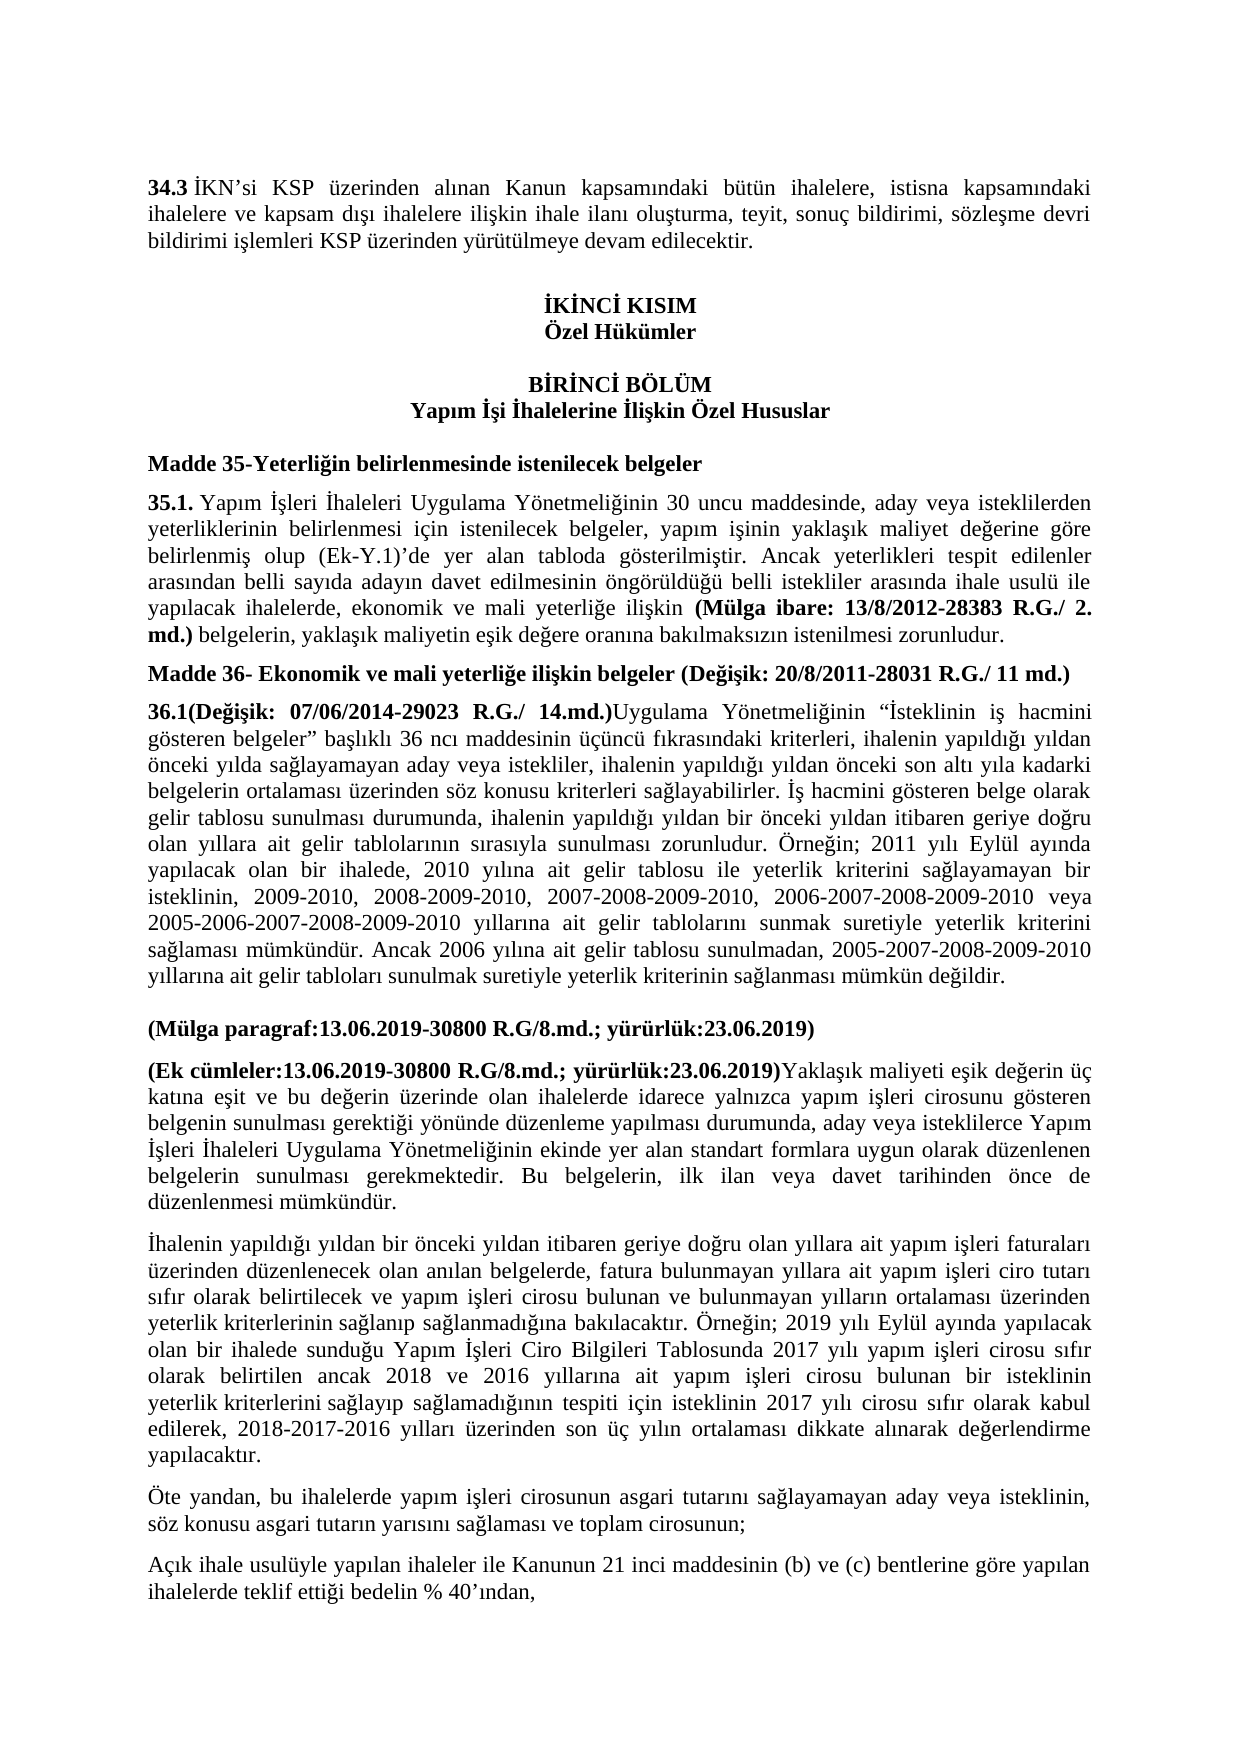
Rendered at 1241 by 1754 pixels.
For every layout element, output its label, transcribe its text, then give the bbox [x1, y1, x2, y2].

text Madde 36- Ekonomik ve mali yeterliğe ilişkin belgeler (Değişik: 20/8/2011-28031 R.G./ 11 md.) [148, 659, 1092, 686]
text Madde 35-Yeterliğin belirlenmesinde istenilecek belgeler [148, 450, 1092, 476]
text (Mülga paragraf:13.06.2019-30800 R.G/8.md.; yürürlük:23.06.2019) [148, 1015, 1092, 1041]
text İhalenin yapıldığı yıldan bir önceki yıldan itibaren geriye doğru olan yıllara ait yapım işleri faturaları üzerinden düzenlenecek olan anılan belgelerde, fatura bulunmayan yıllara ait yapım işleri ciro tutarı sıfır olarak belirtilecek ve yapım işleri cirosu bulunan ve bulunmayan yılların ortalaması üzerinden yeterlik kriterlerinin sağlanıp sağlanmadığına bakılacaktır. Örneğin; 2019 yılı Eylül ayında yapılacak olan bir ihalede sunduğu Yapım İşleri Ciro Bilgileri Tablosunda 2017 yılı yapım işleri cirosu sıfır olarak belirtilen ancak 2018 ve 2016 yıllarına ait yapım işleri cirosu bulunan bir isteklinin yeterlik kriterlerini sağlayıp sağlamadığının tespiti için isteklinin 2017 yılı cirosu sıfır olarak kabul edilerek, 2018-2017-2016 yılları üzerinden son üç yılın ortalaması dikkate alınarak değerlendirme yapılacaktır. [148, 1230, 1092, 1468]
title BİRİNCİ BÖLÜM [148, 371, 1092, 397]
text Öte yandan, bu ihalelerde yapım işleri cirosunun asgari tutarını sağlayamayan aday veya isteklinin, söz konusu asgari tutarın yarısını sağlaması ve toplam cirosunun; [148, 1483, 1092, 1536]
text Özel Hükümler [148, 318, 1092, 345]
title Yapım İşi İhalelerine İlişkin Özel Hususlar [148, 397, 1092, 424]
text 36.1(Değişik: 07/06/2014-29023 R.G./ 14.md.)Uygulama Yönetmeliğinin “İsteklinin iş hacmini gösteren belgeler” başlıklı 36 ncı maddesinin üçüncü fıkrasındaki kriterleri, ihalenin yapıldığı yıldan önceki yılda sağlayamayan aday veya istekliler, ihalenin yapıldığı yıldan önceki son altı yıla kadarki belgelerin ortalaması üzerinden söz konusu kriterleri sağlayabilirler. İş hacmini gösteren belge olarak gelir tablosu sunulması durumunda, ihalenin yapıldığı yıldan bir önceki yıldan itibaren geriye doğru olan yıllara ait gelir tablolarının sırasıyla sunulması zorunludur. Örneğin; 2011 yılı Eylül ayında yapılacak olan bir ihalede, 2010 yılına ait gelir tablosu ile yeterlik kriterini sağlayamayan bir isteklinin, 2009-2010, 2008-2009-2010, 2007-2008-2009-2010, 2006-2007-2008-2009-2010 veya 2005-2006-2007-2008-2009-2010 yıllarına ait gelir tablolarını sunmak suretiyle yeterlik kriterini sağlaması mümkündür. Ancak 2006 yılına ait gelir tablosu sunulmadan, 2005-2007-2008-2009-2010 yıllarına ait gelir tabloları sunulmak suretiyle yeterlik kriterinin sağlanması mümkün değildir. [148, 698, 1092, 988]
text İKİNCİ KISIM [148, 292, 1092, 318]
text Açık ihale usulüyle yapılan ihaleler ile Kanunun 21 inci maddesinin (b) ve (c) bentlerine göre yapılan ihalelerde teklif ettiği bedelin % 40’ından, [148, 1552, 1092, 1604]
text 35.1. Yapım İşleri İhaleleri Uygulama Yönetmeliğinin 30 uncu maddesinde, aday veya isteklilerden yeterliklerinin belirlenmesi için istenilecek belgeler, yapım işinin yaklaşık maliyet değerine göre belirlenmiş olup (Ek-Y.1)’de yer alan tabloda gösterilmiştir. Ancak yeterlikleri tespit edilenler arasından belli sayıda adayın davet edilmesinin öngörüldüğü belli istekliler arasında ihale usulü ile yapılacak ihalelerde, ekonomik ve mali yeterliğe ilişkin (Mülga ibare: 13/8/2012-28383 R.G./ 2. md.) belgelerin, yaklaşık maliyetin eşik değere oranına bakılmaksızın istenilmesi zorunludur. [148, 489, 1092, 647]
text 34.3 İKN’si KSP üzerinden alınan Kanun kapsamındaki bütün ihalelere, istisna kapsamındaki ihalelere ve kapsam dışı ihalelere ilişkin ihale ilanı oluşturma, teyit, sonuç bildirimi, sözleşme devri bildirimi işlemleri KSP üzerinden yürütülmeye devam edilecektir. [148, 174, 1092, 253]
text (Ek cümleler:13.06.2019-30800 R.G/8.md.; yürürlük:23.06.2019)Yaklaşık maliyeti eşik değerin üç katına eşit ve bu değerin üzerinde olan ihalelerde idarece yalnızca yapım işleri cirosunu gösteren belgenin sunulması gerektiği yönünde düzenleme yapılması durumunda, aday veya isteklilerce Yapım İşleri İhaleleri Uygulama Yönetmeliğinin ekinde yer alan standart formlara uygun olarak düzenlenen belgelerin sunulması gerekmektedir. Bu belgelerin, ilk ilan veya davet tarihinden önce de düzenlenmesi mümkündür. [148, 1057, 1092, 1215]
